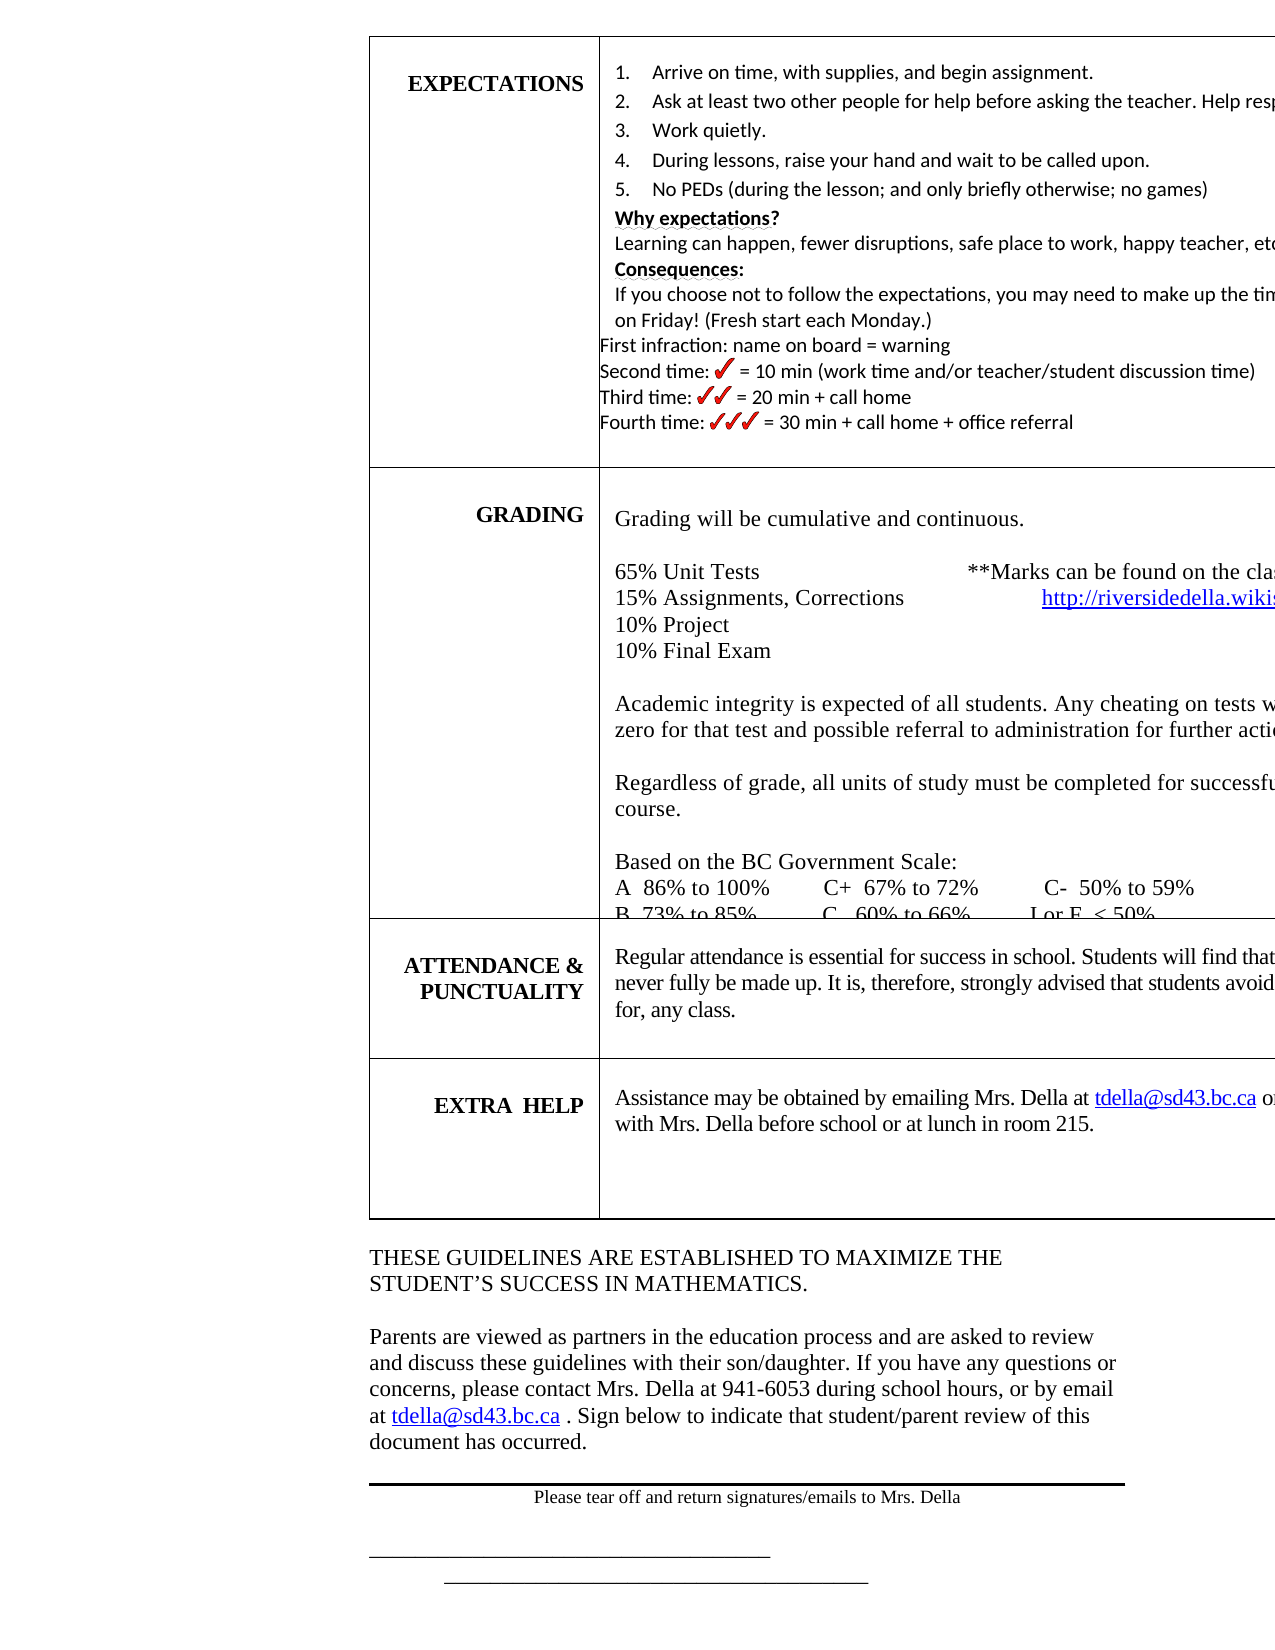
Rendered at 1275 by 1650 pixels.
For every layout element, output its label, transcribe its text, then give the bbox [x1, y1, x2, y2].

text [369, 1534, 1125, 1587]
text Please tear off and return signatures/emails to Mrs. Della [369, 1486, 1125, 1508]
text Parents are viewed as partners in the education process and are asked to review and discuss these guidelines with their son/daughter. If you have any questions or concerns, please contact Mrs. Della at 941-6053 during school hours, or by email at tdella@sd43.bc.ca . Sign below to indicate that student/parent review of this document has occurred. [369, 1323, 1125, 1454]
text THESE GUIDELINES ARE ESTABLISHED TO MAXIMIZE THE STUDENT’S SUCCESS IN MATHEMATICS. [369, 1244, 1125, 1296]
table_header Arrive on time, with supplies, and begin assignment. Ask at least two other people for help before asking the teacher. Help respectfully. Work quietly. During lessons, raise your hand and wait to be called upon. No PEDs (during the lesson; and only briefly otherwise; no games) Why expectations? Learning can happen, fewer disruptions, safe place to work, happy teacher, etc… Consequences: If you choose not to follow the expectations, you may need to make up the time at lunch or after school on Friday! (Fresh start each Monday.) First infraction: name on board = warning Second time: = 10 min (work time and/or teacher/student discussion time) Third time: = 20 min + call home Fourth time: = 30 min + call home + office referral [600, 37, 1275, 467]
table_cell GRADING [370, 468, 599, 917]
table_cell Grading will be cumulative and continuous. 65% Unit Tests **Marks can be found on the class website: 15% Assignments, Corrections http://riversidedella.wikispaces.com 10% Project 10% Final Exam Academic integrity is expected of all students. Any cheating on tests will result in a mark of zero for that test and possible referral to administration for further action. Regardless of grade, all units of study must be completed for successful completion of the course. Based on the BC Government Scale: A 86% to 100% C+ 67% to 72% C- 50% to 59% B 73% to 85% C 60% to 66% I or F < 50% [600, 468, 1275, 917]
table_cell Assistance may be obtained by emailing Mrs. Della at tdella@sd43.bc.ca or by coming in to meet with Mrs. Della before school or at lunch in room 215. [600, 1059, 1275, 1218]
table_header EXPECTATIONS [370, 37, 599, 467]
table_cell Regular attendance is essential for success in school. Students will find that missed class work can never fully be made up. It is, therefore, strongly advised that students avoid being absent from, or late for, any class. [600, 919, 1275, 1058]
table_cell EXTRA HELP [370, 1059, 599, 1218]
table_cell ATTENDANCE & PUNCTUALITY [370, 919, 599, 1058]
